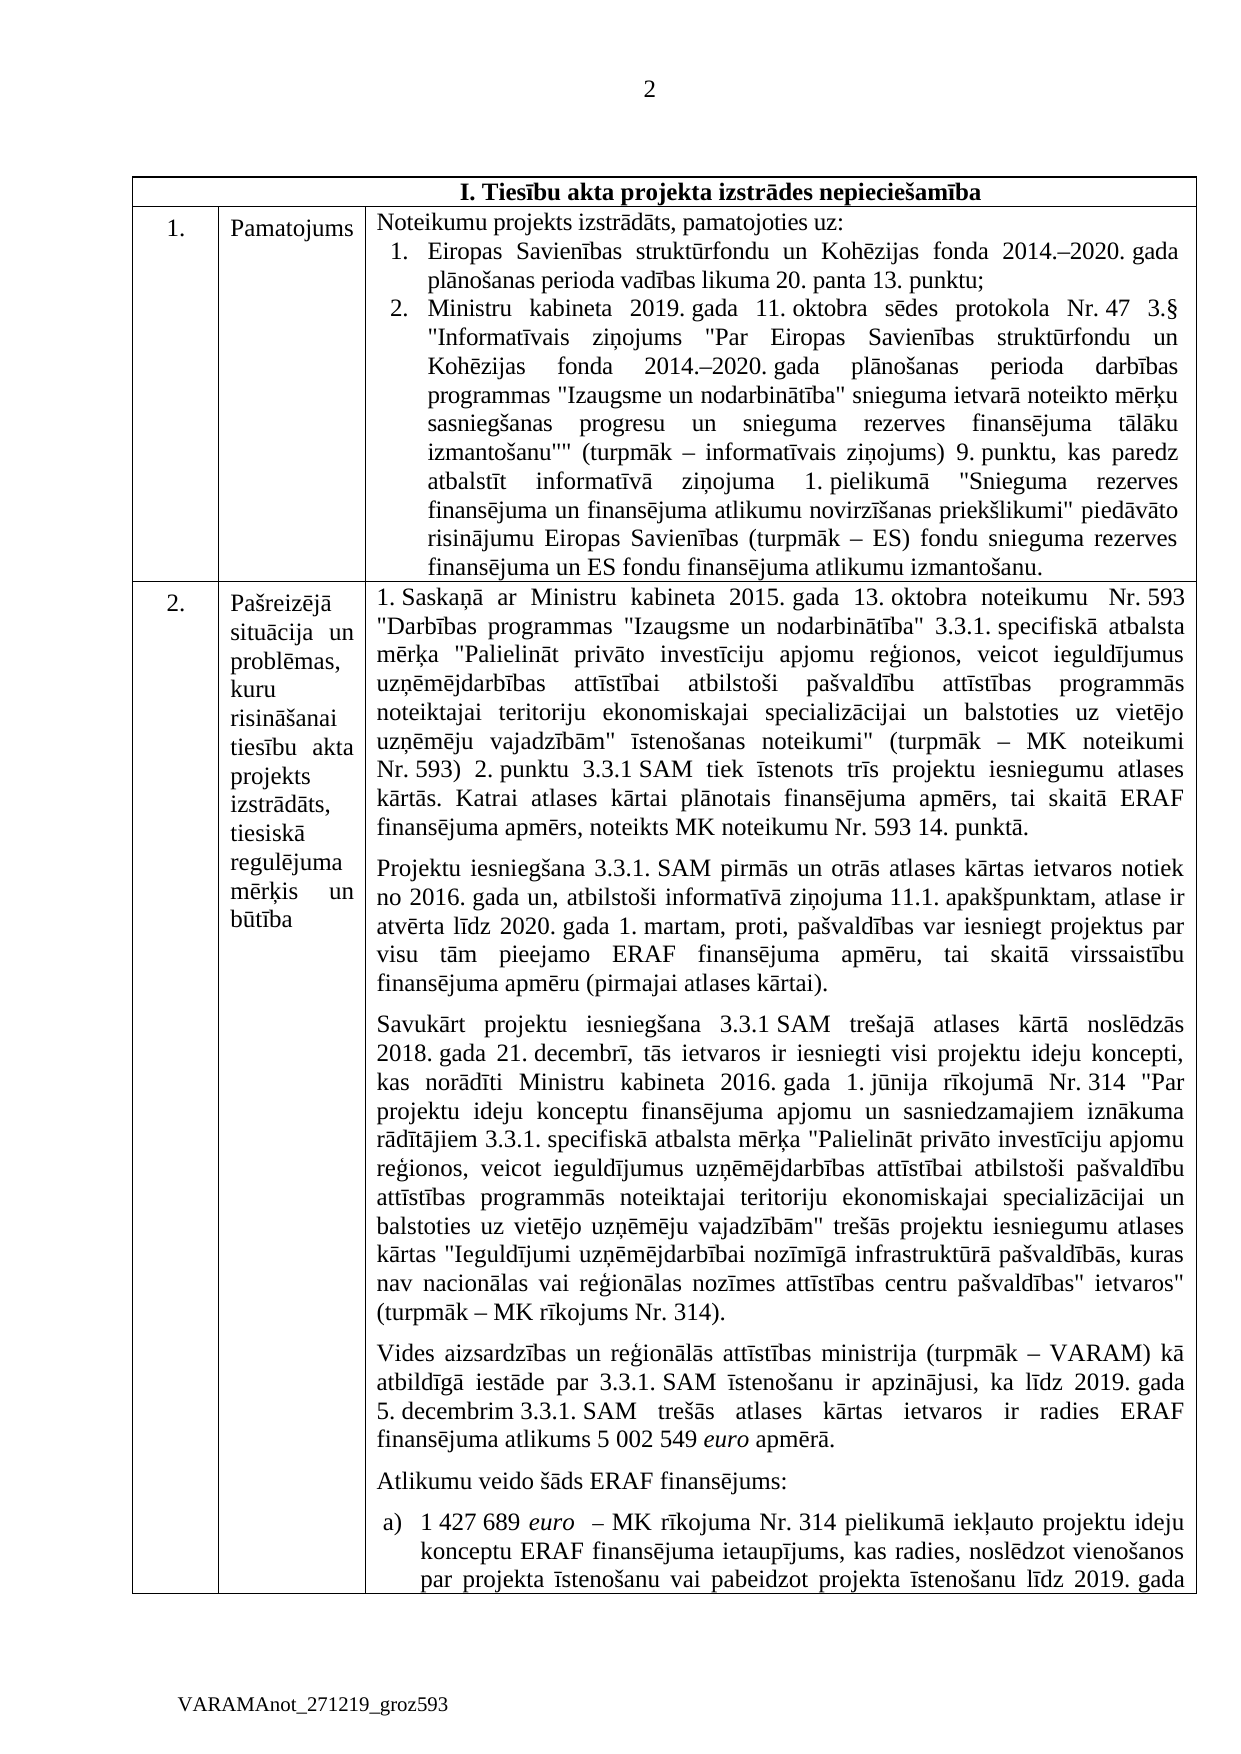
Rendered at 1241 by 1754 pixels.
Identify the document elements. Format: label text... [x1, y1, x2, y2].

table_cell Noteikumu projekts izstrādāts, pamatojoties uz: Eiropas Savienības struktūrfondu un Kohēzijas fonda 2014.–2020. gada plānošanas perioda vadības likuma 20. panta 13. punktu; Ministru kabineta 2019. gada 11. oktobra sēdes protokola Nr. 47 3.§ "Informatīvais ziņojums "Par Eiropas Savienības struktūrfondu un Kohēzijas fonda 2014.–2020. gada plānošanas perioda darbības programmas "Izaugsme un nodarbinātība" snieguma ietvarā noteikto mērķu sasniegšanas progresu un snieguma rezerves finansējuma tālāku izmantošanu"" (turpmāk – informatīvais ziņojums) 9. punktu, kas paredz atbalstīt informatīvā ziņojuma 1. pielikumā "Snieguma rezerves finansējuma un finansējuma atlikumu novirzīšanas priekšlikumi" piedāvāto risinājumu Eiropas Savienības (turpmāk – ES) fondu snieguma rezerves finansējuma un ES fondu finansējuma atlikumu izmantošanu. [366, 207, 1196, 581]
table_cell Pamatojums [219, 207, 365, 581]
table_cell 2. [133, 582, 218, 1593]
table_header I. Tiesību akta projekta izstrādes nepieciešamība [133, 178, 1196, 206]
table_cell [366, 582, 1196, 1593]
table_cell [219, 582, 365, 1593]
table_cell 1. [133, 207, 218, 581]
